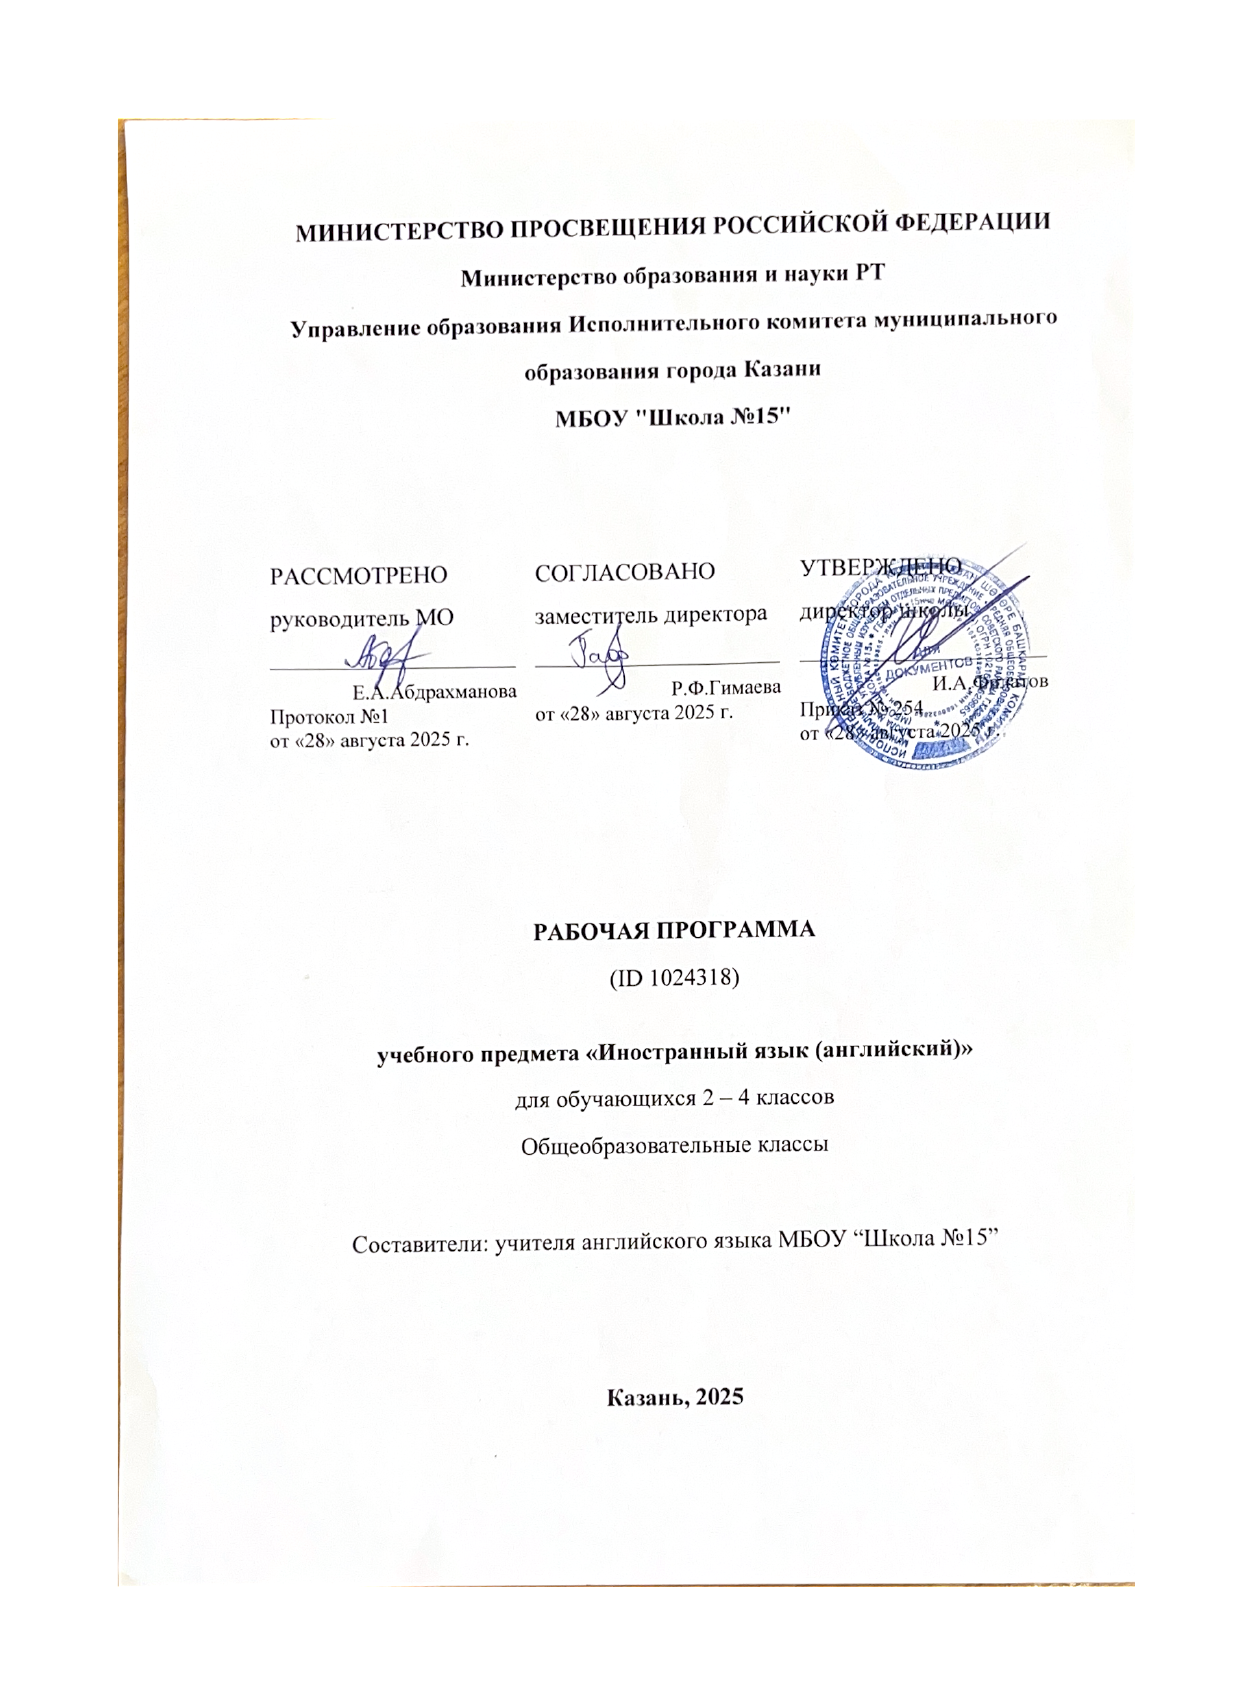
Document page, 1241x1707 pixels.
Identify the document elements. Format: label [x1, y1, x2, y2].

picture [117, 118, 1135, 1587]
